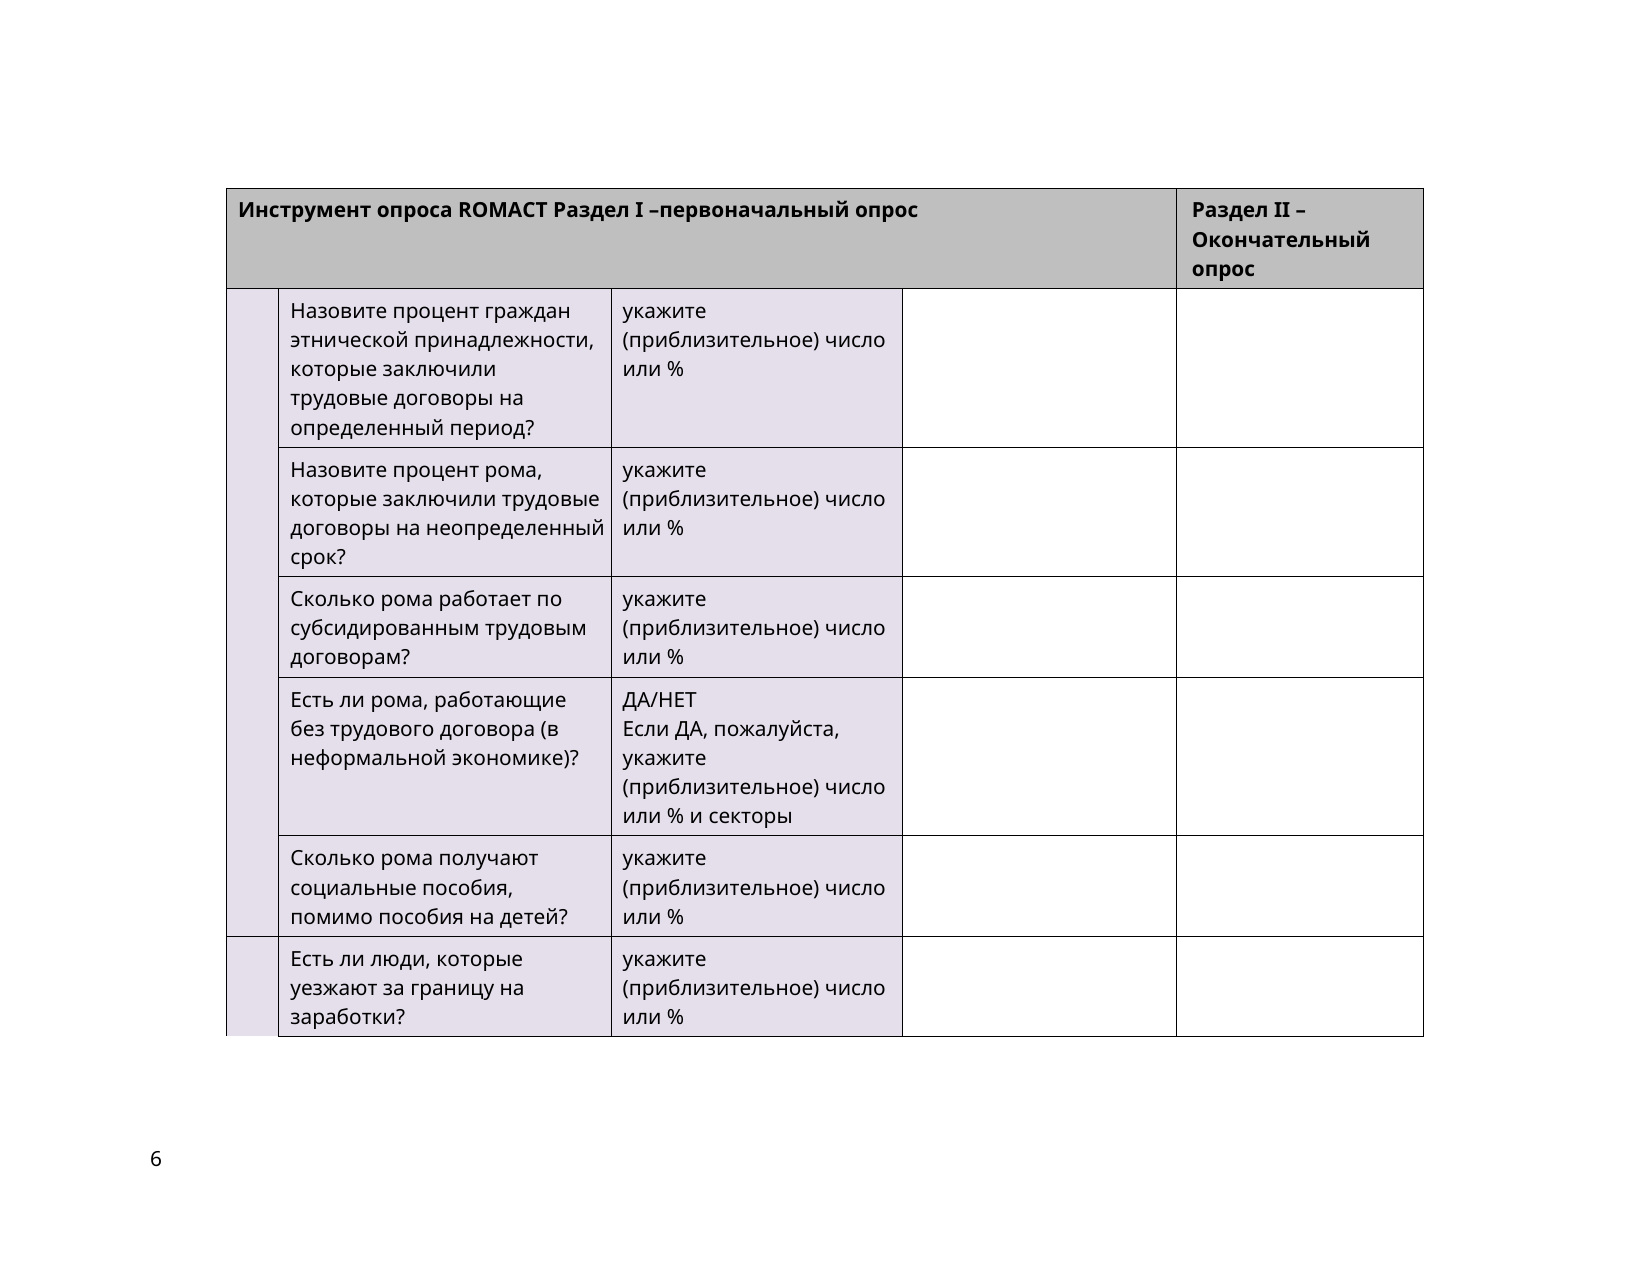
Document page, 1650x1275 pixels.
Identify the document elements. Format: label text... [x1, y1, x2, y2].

table_header Раздел II – Окончательный опрос [1177, 189, 1423, 288]
table_cell [903, 289, 1176, 447]
table_cell Сколько рома получают социальные пособия, помимо пособия на детей? [279, 836, 611, 936]
table_cell Сколько рома работает по субсидированным трудовым договорам? [279, 577, 611, 677]
table_cell [1177, 577, 1423, 677]
table_cell [1177, 678, 1423, 835]
table_cell ДА/НЕТ Если ДА, пожалуйста, укажите (приблизительное) число или % и секторы [612, 678, 902, 835]
table_cell укажите (приблизительное) число или % [612, 289, 902, 447]
table_cell [903, 577, 1176, 677]
table_cell Назовите процент рома, которые заключили трудовые договоры на неопределенный срок? [279, 448, 611, 576]
table_cell укажите (приблизительное) число или % [612, 937, 902, 1036]
table_cell Назовите процент граждан этнической принадлежности, которые заключили трудовые договоры на определенный период? [279, 289, 611, 447]
table_cell Есть ли люди, которые уезжают за границу на заработки? [279, 937, 611, 1036]
table_cell укажите (приблизительное) число или % [612, 577, 902, 677]
table_cell [227, 937, 278, 1036]
table_cell [903, 836, 1176, 936]
table_cell [1177, 836, 1423, 936]
table_cell укажите (приблизительное) число или % [612, 836, 902, 936]
table_cell [1177, 448, 1423, 576]
table_cell [1177, 289, 1423, 447]
table_cell [903, 937, 1176, 1036]
table_cell [903, 678, 1176, 835]
table_cell Есть ли рома, работающие без трудового договора (в неформальной экономике)? [279, 678, 611, 835]
table_cell [1177, 937, 1423, 1036]
table_header Инструмент опроса ROMACT Раздел I –первоначальный опрос [227, 189, 1176, 288]
table_cell укажите (приблизительное) число или % [612, 448, 902, 576]
table_cell [903, 448, 1176, 576]
